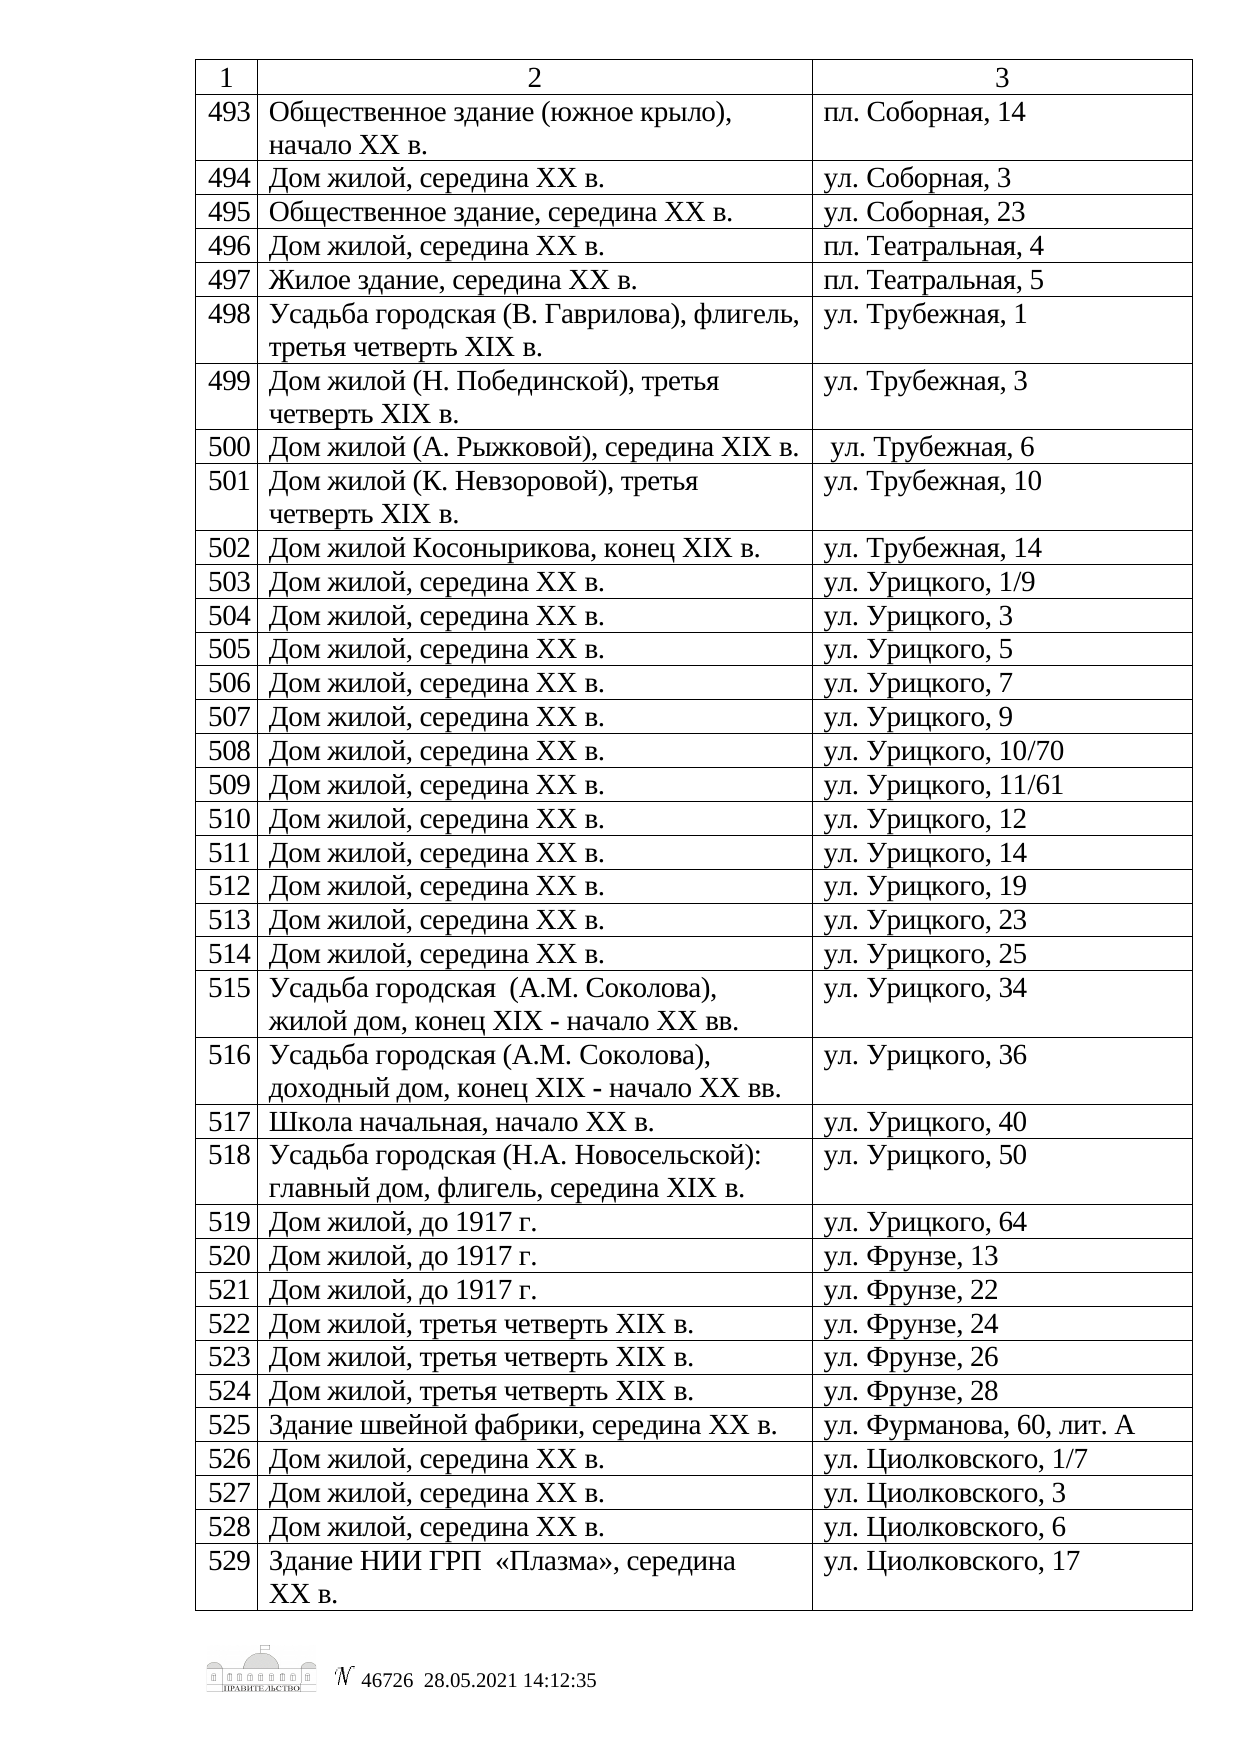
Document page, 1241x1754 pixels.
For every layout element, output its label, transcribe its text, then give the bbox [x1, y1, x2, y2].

table_cell ул. Соборная, 23 [813, 195, 1192, 228]
table_cell 521 [196, 1273, 257, 1306]
table_cell ул. Урицкого, 19 [813, 870, 1192, 902]
table_cell ул. Урицкого, 5 [813, 633, 1192, 665]
table_cell Дом жилой, середина XX в. [258, 599, 812, 632]
table_cell 523 [196, 1341, 257, 1373]
table_cell 515 [196, 971, 257, 1037]
table_cell 499 [196, 364, 257, 429]
table_cell 507 [196, 700, 257, 733]
table_cell пл. Соборная, 14 [813, 95, 1192, 160]
table_cell ул. Фрунзе, 13 [813, 1239, 1192, 1272]
table_cell Дом жилой (А. Рыжковой), середина XIX в. [258, 430, 812, 463]
table_cell Здание швейной фабрики, середина XX в. [258, 1408, 812, 1441]
picture [330, 1663, 359, 1687]
table_cell Дом жилой, середина XX в. [258, 1442, 812, 1475]
table_cell 518 [196, 1139, 257, 1204]
table_cell ул. Фрунзе, 24 [813, 1307, 1192, 1339]
table_header 1 [196, 60, 257, 94]
table_cell Дом жилой, середина XX в. [258, 161, 812, 194]
table_cell 511 [196, 836, 257, 868]
table_cell Школа начальная, начало XX в. [258, 1105, 812, 1137]
table_cell 497 [196, 263, 257, 296]
table_cell ул. Трубежная, 14 [813, 531, 1192, 564]
table_cell Дом жилой (Н. Побединской), третья четверть XIX в. [258, 364, 812, 429]
table_cell Здание НИИ ГРП «Плазма», середина XX в. [258, 1544, 812, 1609]
table_cell Дом жилой, третья четверть XIX в. [258, 1375, 812, 1407]
table_cell ул. Урицкого, 11/61 [813, 768, 1192, 801]
table_cell Дом жилой Косонырикова, конец XIX в. [258, 531, 812, 564]
table_cell Дом жилой, третья четверть XIX в. [258, 1307, 812, 1339]
table_cell 524 [196, 1375, 257, 1407]
table_cell ул. Циолковского, 6 [813, 1510, 1192, 1543]
table_cell ул. Урицкого, 34 [813, 971, 1192, 1037]
table_cell ул. Урицкого, 36 [813, 1038, 1192, 1104]
table_cell 513 [196, 904, 257, 936]
table_cell Усадьба городская (А.М. Соколова), жилой дом, конец XIX - начало XX вв. [258, 971, 812, 1037]
table_cell Дом жилой, середина XX в. [258, 565, 812, 598]
table_cell 516 [196, 1038, 257, 1104]
table_cell ул. Трубежная, 1 [813, 297, 1192, 363]
table_cell ул. Трубежная, 3 [813, 364, 1192, 429]
table_cell 527 [196, 1476, 257, 1509]
table_cell ул. Фрунзе, 26 [813, 1341, 1192, 1373]
table_cell пл. Театральная, 5 [813, 263, 1192, 296]
table_cell 505 [196, 633, 257, 665]
table_cell ул. Урицкого, 10/70 [813, 734, 1192, 767]
table_cell Дом жилой, середина XX в. [258, 666, 812, 699]
table_cell Дом жилой, середина XX в. [258, 700, 812, 733]
table_cell 514 [196, 937, 257, 970]
table_cell 500 [196, 430, 257, 463]
table_cell 508 [196, 734, 257, 767]
table_cell Дом жилой, середина XX в. [258, 836, 812, 868]
table_cell Дом жилой, до 1917 г. [258, 1205, 812, 1238]
table_cell Дом жилой, середина XX в. [258, 768, 812, 801]
table_cell 520 [196, 1239, 257, 1272]
table_cell пл. Театральная, 4 [813, 229, 1192, 262]
table_cell 528 [196, 1510, 257, 1543]
table_cell Дом жилой, до 1917 г. [258, 1273, 812, 1306]
table_header 2 [258, 60, 812, 94]
table_cell ул. Урицкого, 7 [813, 666, 1192, 699]
table_cell ул. Урицкого, 23 [813, 904, 1192, 936]
table_cell Дом жилой, середина XX в. [258, 937, 812, 970]
table_cell Дом жилой, середина XX в. [258, 229, 812, 262]
table_cell ул. Трубежная, 6 [813, 430, 1192, 463]
table_cell ул. Урицкого, 64 [813, 1205, 1192, 1238]
table_cell 517 [196, 1105, 257, 1137]
table_cell ул. Урицкого, 9 [813, 700, 1192, 733]
table_cell ул. Циолковского, 3 [813, 1476, 1192, 1509]
table_cell ул. Фурманова, 60, лит. А [813, 1408, 1192, 1441]
table_cell Усадьба городская (В. Гаврилова), флигель, третья четверть XIX в. [258, 297, 812, 363]
table_cell 498 [196, 297, 257, 363]
table_cell Дом жилой, середина XX в. [258, 633, 812, 665]
table_cell 502 [196, 531, 257, 564]
table_cell 503 [196, 565, 257, 598]
table_cell Усадьба городская (А.М. Соколова), доходный дом, конец XIX - начало XX вв. [258, 1038, 812, 1104]
table_cell ул. Соборная, 3 [813, 161, 1192, 194]
table_cell 493 [196, 95, 257, 160]
table_cell Жилое здание, середина XX в. [258, 263, 812, 296]
table_cell Дом жилой, середина XX в. [258, 734, 812, 767]
table_cell Дом жилой, до 1917 г. [258, 1239, 812, 1272]
table_cell Дом жилой, середина XX в. [258, 870, 812, 902]
table_cell 494 [196, 161, 257, 194]
table_cell 525 [196, 1408, 257, 1441]
table_cell 504 [196, 599, 257, 632]
picture [206, 1645, 317, 1692]
table_cell 506 [196, 666, 257, 699]
table_cell 512 [196, 870, 257, 902]
table_cell 509 [196, 768, 257, 801]
table_cell ул. Урицкого, 40 [813, 1105, 1192, 1137]
table_cell ул. Урицкого, 25 [813, 937, 1192, 970]
table_cell Дом жилой, середина XX в. [258, 1510, 812, 1543]
table_cell 510 [196, 802, 257, 835]
table_cell Общественное здание, середина XX в. [258, 195, 812, 228]
table_cell Дом жилой (К. Невзоровой), третья четверть XIX в. [258, 464, 812, 530]
table_cell Дом жилой, середина XX в. [258, 802, 812, 835]
table_cell ул. Фрунзе, 28 [813, 1375, 1192, 1407]
table_cell ул. Урицкого, 1/9 [813, 565, 1192, 598]
table_cell Общественное здание (южное крыло), начало XX в. [258, 95, 812, 160]
table_cell 529 [196, 1544, 257, 1609]
table_cell ул. Урицкого, 12 [813, 802, 1192, 835]
table_cell ул. Циолковского, 1/7 [813, 1442, 1192, 1475]
table_cell 526 [196, 1442, 257, 1475]
table_cell 519 [196, 1205, 257, 1238]
table_cell 495 [196, 195, 257, 228]
table_cell 522 [196, 1307, 257, 1339]
table_cell Усадьба городская (Н.А. Новосельской): главный дом, флигель, середина XIX в. [258, 1139, 812, 1204]
table_cell ул. Фрунзе, 22 [813, 1273, 1192, 1306]
table_cell 501 [196, 464, 257, 530]
table_cell 496 [196, 229, 257, 262]
table_cell ул. Урицкого, 3 [813, 599, 1192, 632]
table_cell ул. Урицкого, 14 [813, 836, 1192, 868]
table_cell Дом жилой, середина XX в. [258, 1476, 812, 1509]
table_cell ул. Урицкого, 50 [813, 1139, 1192, 1204]
table_cell ул. Циолковского, 17 [813, 1544, 1192, 1609]
table_cell ул. Трубежная, 10 [813, 464, 1192, 530]
table_cell Дом жилой, третья четверть XIX в. [258, 1341, 812, 1373]
table_cell Дом жилой, середина XX в. [258, 904, 812, 936]
table_header 3 [813, 60, 1192, 94]
